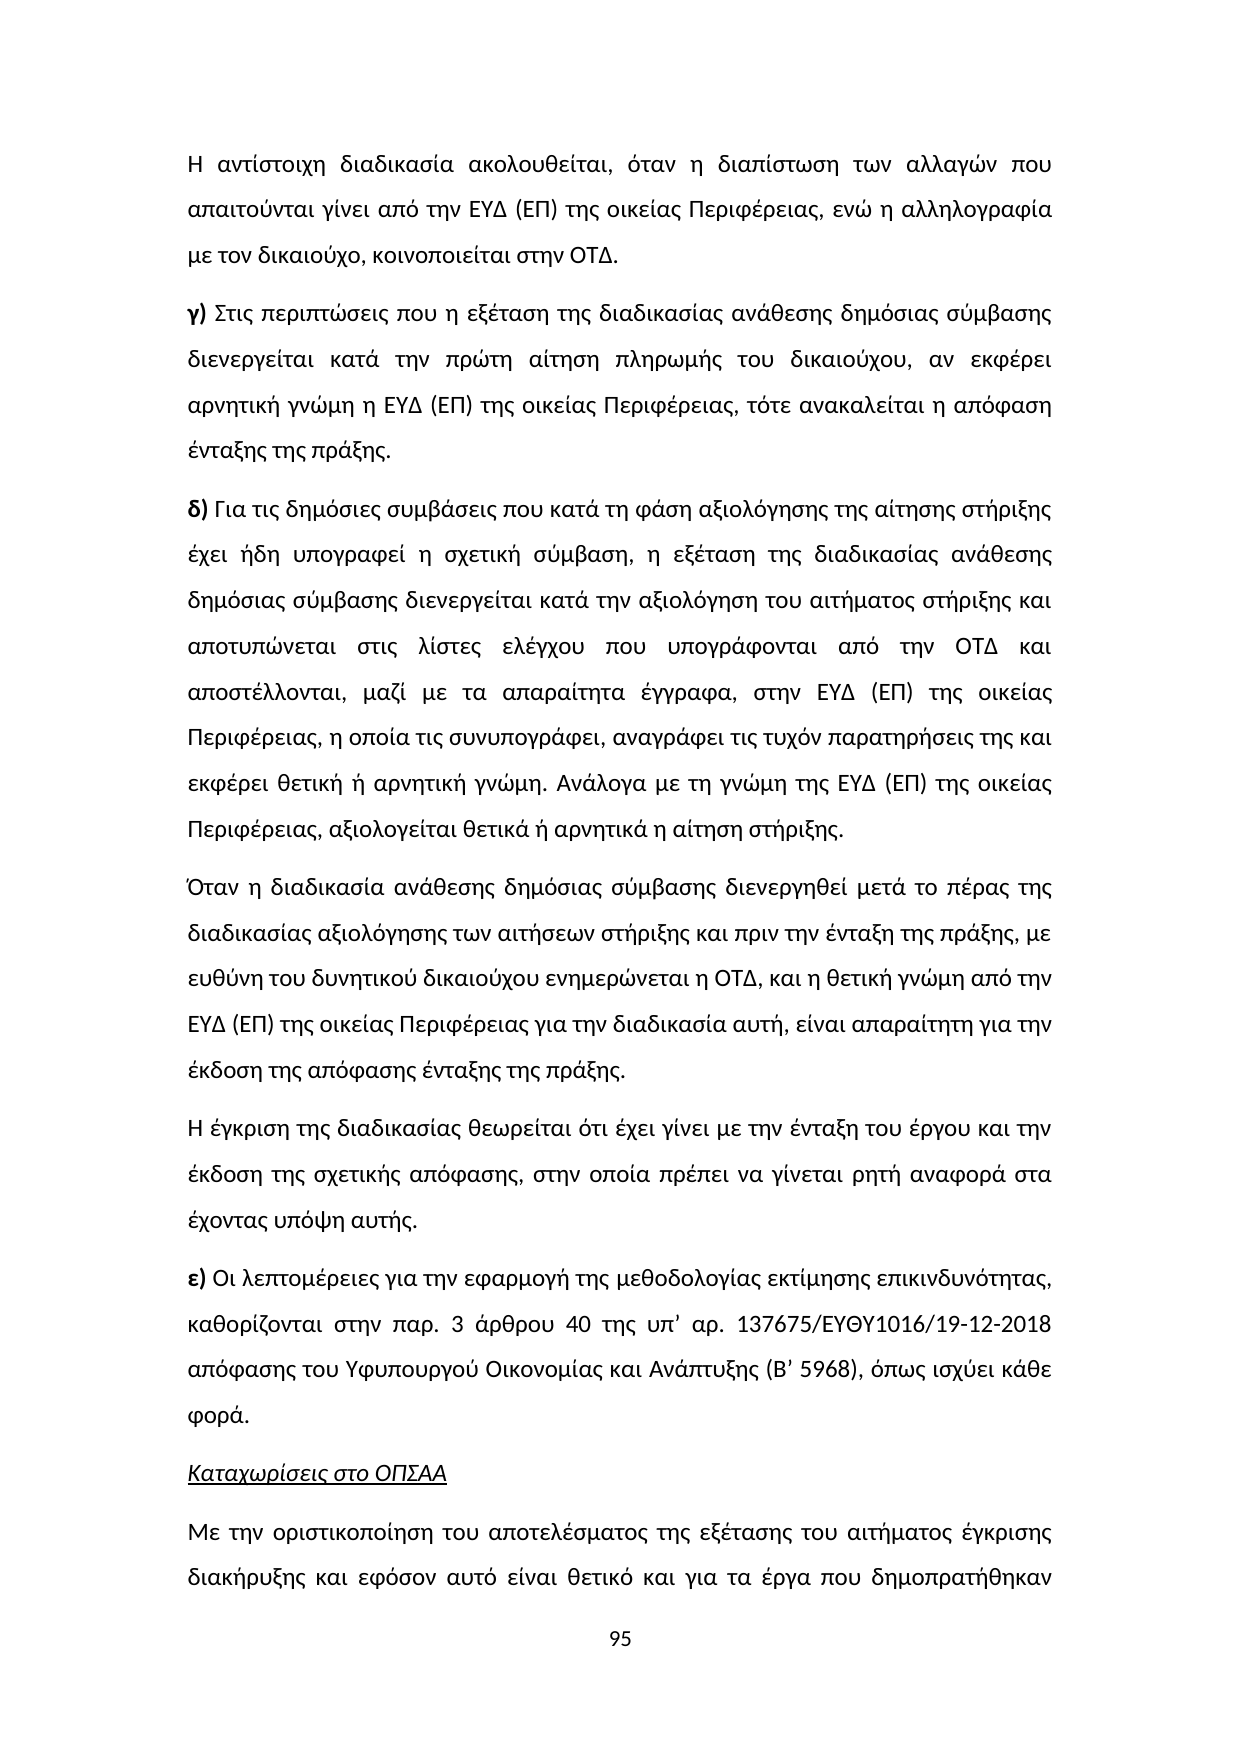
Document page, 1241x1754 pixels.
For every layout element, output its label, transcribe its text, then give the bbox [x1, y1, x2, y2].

text ε) Οι λεπτομέρειες για την εφαρμογή της μεθοδολογίας εκτίμησης επικινδυνότητας, καθορίζονται στην παρ. 3 άρθρου 40 της υπ’ αρ. 137675/ΕΥΘΥ1016/19-12-2018 απόφασης του Υφυπουργού Οικονομίας και Ανάπτυξης (Β’ 5968), όπως ισχύει κάθε φορά. [187, 1262, 1053, 1430]
text Όταν η διαδικασία ανάθεσης δημόσιας σύμβασης διενεργηθεί μετά το πέρας της διαδικασίας αξιολόγησης των αιτήσεων στήριξης και πριν την ένταξη της πράξης, με ευθύνη του δυνητικού δικαιούχου ενημερώνεται η ΟΤΔ, και η θετική γνώμη από την ΕΥΔ (ΕΠ) της οικείας Περιφέρειας για την διαδικασία αυτή, είναι απαραίτητη για την έκδοση της απόφασης ένταξης της πράξης. [187, 871, 1053, 1084]
text Η αντίστοιχη διαδικασία ακολουθείται, όταν η διαπίστωση των αλλαγών που απαιτούνται γίνει από την ΕΥΔ (ΕΠ) της οικείας Περιφέρειας, ενώ η αλληλογραφία με τον δικαιούχο, κοινοποιείται στην ΟΤΔ. [187, 148, 1053, 270]
text γ) Στις περιπτώσεις που η εξέταση της διαδικασίας ανάθεσης δημόσιας σύμβασης διενεργείται κατά την πρώτη αίτηση πληρωμής του δικαιούχου, αν εκφέρει αρνητική γνώμη η ΕΥΔ (ΕΠ) της οικείας Περιφέρειας, τότε ανακαλείται η απόφαση ένταξης της πράξης. [187, 297, 1053, 465]
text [187, 1516, 1053, 1592]
text Η έγκριση της διαδικασίας θεωρείται ότι έχει γίνει με την ένταξη του έργου και την έκδοση της σχετικής απόφασης, στην οποία πρέπει να γίνεται ρητή αναφορά στα έχοντας υπόψη αυτής. [187, 1112, 1053, 1234]
text Καταχωρίσεις στο ΟΠΣΑΑ [187, 1457, 1053, 1488]
text δ) Για τις δημόσιες συμβάσεις που κατά τη φάση αξιολόγησης της αίτησης στήριξης έχει ήδη υπογραφεί η σχετική σύμβαση, η εξέταση της διαδικασίας ανάθεσης δημόσιας σύμβασης διενεργείται κατά την αξιολόγηση του αιτήματος στήριξης και αποτυπώνεται στις λίστες ελέγχου που υπογράφονται από την ΟΤΔ και αποστέλλονται, μαζί με τα απαραίτητα έγγραφα, στην ΕΥΔ (ΕΠ) της οικείας Περιφέρειας, η οποία τις συνυπογράφει, αναγράφει τις τυχόν παρατηρήσεις της και εκφέρει θετική ή αρνητική γνώμη. Ανάλογα με τη γνώμη της ΕΥΔ (ΕΠ) της οικείας Περιφέρειας, αξιολογείται θετικά ή αρνητικά η αίτηση στήριξης. [187, 493, 1053, 843]
